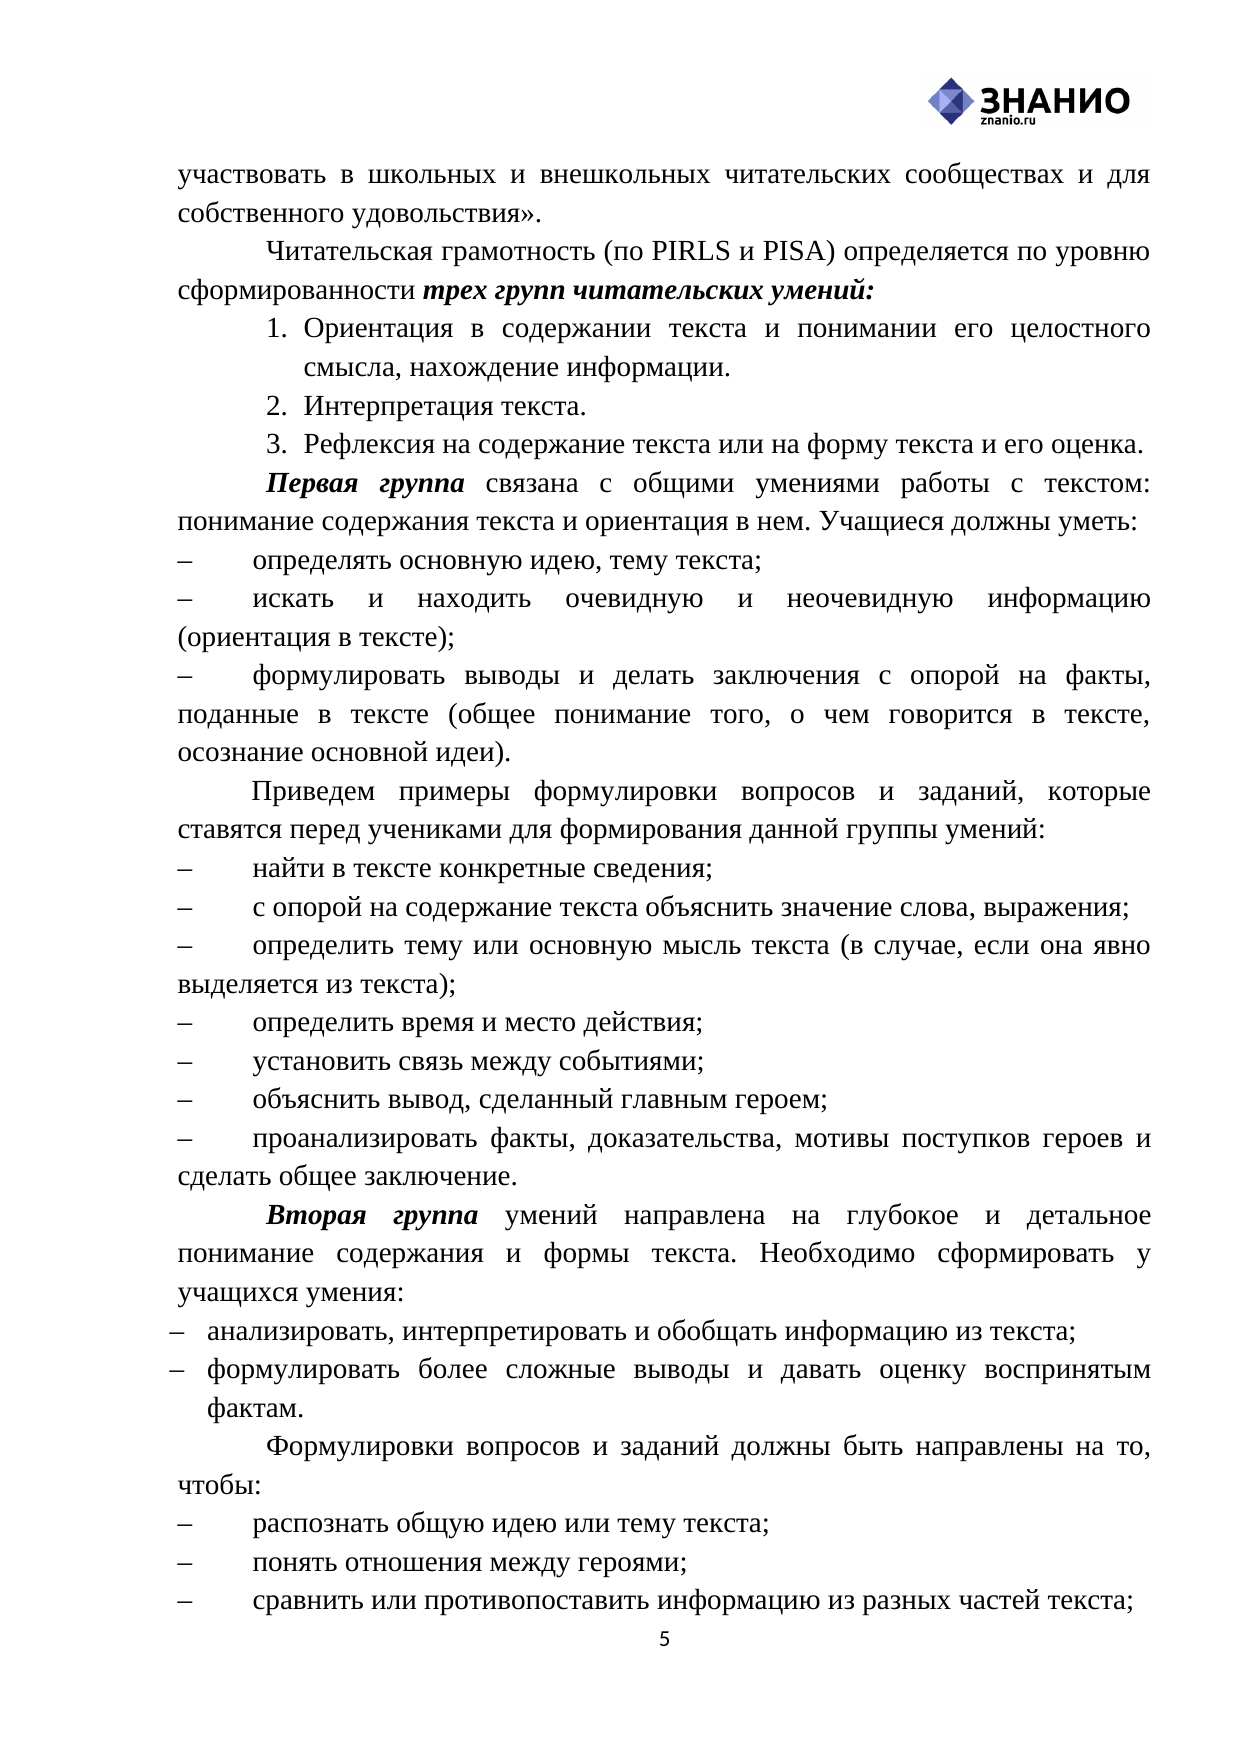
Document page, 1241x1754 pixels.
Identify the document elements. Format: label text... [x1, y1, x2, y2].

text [177, 156, 1152, 228]
list проанализировать факты, доказательства, мотивы поступков героев и сделать общее заключение. [177, 1120, 1152, 1192]
text Вторая группа умений направлена на глубокое и детальное понимание содержания и формы текста. Необходимо сформировать у учащихся умения: [177, 1197, 1152, 1308]
list определять основную идею, тему текста; [177, 542, 1152, 575]
list Интерпретация текста. [266, 388, 1152, 421]
list понять отношения между героями; [177, 1544, 1152, 1577]
list формулировать выводы и делать заключения с опорой на факты, поданные в тексте (общее понимание того, о чем говорится в тексте, осознание основной идеи). [177, 657, 1152, 768]
list анализировать, интерпретировать и обобщать информацию из текста; [169, 1313, 1152, 1346]
text Читательская грамотность (по PIRLS и PISA) определяется по уровню сформированности трех групп читательских умений: [177, 233, 1152, 306]
text Первая группа связана с общими умениями работы с текстом: понимание содержания текста и ориентация в нем. Учащиеся должны уметь: [177, 465, 1152, 537]
text Приведем примеры формулировки вопросов и заданий, которые ставятся перед учениками для формирования данной группы умений: [177, 773, 1152, 845]
list определить время и место действия; [177, 1004, 1152, 1038]
list определить тему или основную мысль текста (в случае, если она явно выделяется из текста); [177, 927, 1152, 999]
list распознать общую идею или тему текста; [177, 1505, 1152, 1539]
picture [921, 73, 1152, 129]
list формулировать более сложные выводы и давать оценку воспринятым фактам. [169, 1351, 1152, 1423]
list установить связь между событиями; [177, 1043, 1152, 1076]
list Ориентация в содержании текста и понимании его целостного смысла, нахождение информации. [266, 311, 1152, 383]
list найти в тексте конкретные сведения; [177, 850, 1152, 884]
list сравнить или противопоставить информацию из разных частей текста; [177, 1582, 1152, 1616]
list с опорой на содержание текста объяснить значение слова, выражения; [177, 889, 1152, 922]
list искать и находить очевидную и неочевидную информацию (ориентация в тексте); [177, 580, 1152, 652]
list объяснить вывод, сделанный главным героем; [177, 1081, 1152, 1115]
list Рефлексия на содержание текста или на форму текста и его оценка. [266, 426, 1152, 460]
text Формулировки вопросов и заданий должны быть направлены на то, чтобы: [177, 1428, 1152, 1500]
